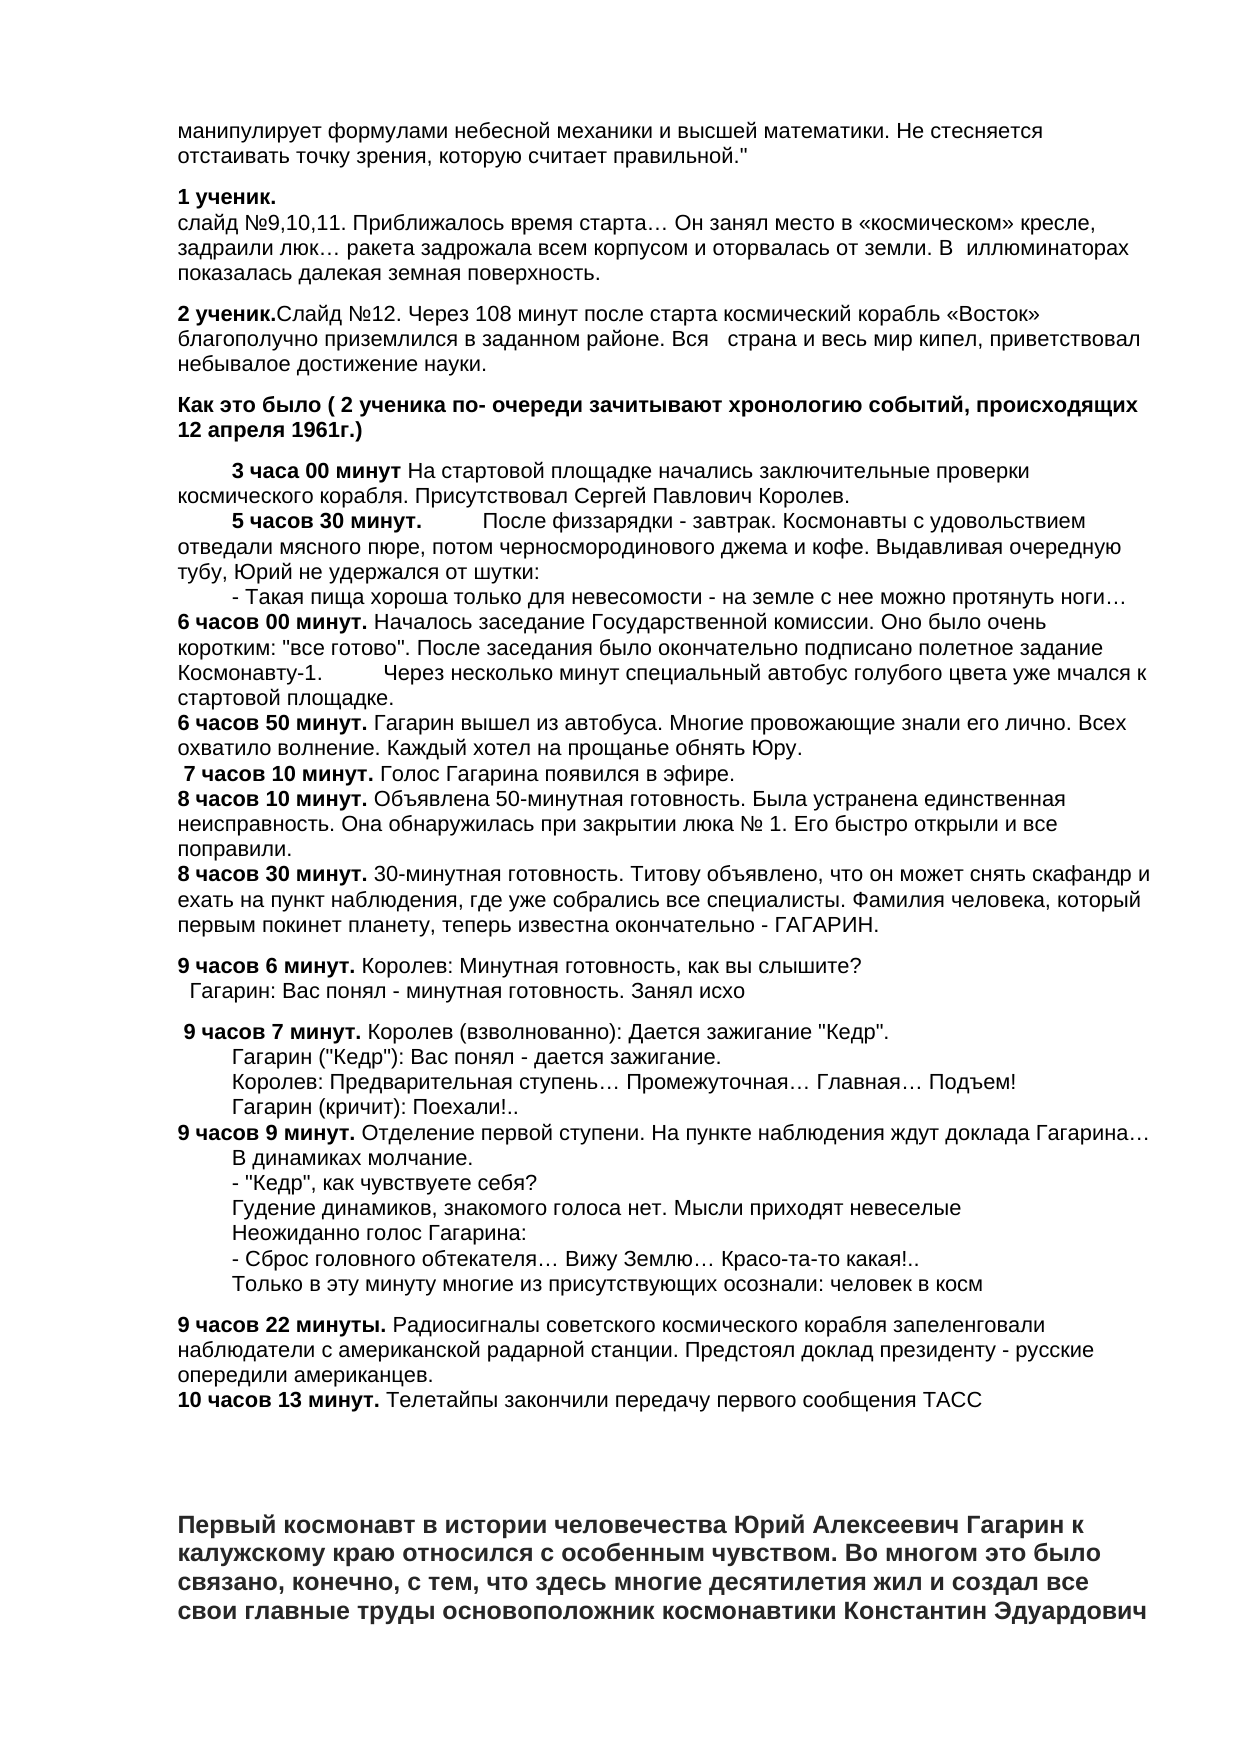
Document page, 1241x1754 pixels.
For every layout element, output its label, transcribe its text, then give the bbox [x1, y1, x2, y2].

text 9 часов 7 минут. Королев (взволнованно): Дается зажигание "Кедр". Гагарин ("Кедр"): Вас понял - дается зажигание. Королев: Предварительная ступень… Промежуточная… Главная… Подъем! Гагарин (кричит): Поехали!.. 9 часов 9 минут. Отделение первой ступени. На пункте наблюдения ждут доклада Гагарина… В динамиках молчание. - "Кедр", как чувствуете себя? Гудение динамиков, знакомого голоса нет. Мысли приходят невеселые Неожиданно голос Гагарина: - Сброс головного обтекателя… Вижу Землю… Красо-та-то какая!.. Только в эту минуту многие из присутствующих осознали: человек в косм [177, 1018, 1152, 1296]
text 1 ученик. слайд №9,10,11. Приближалось время старта… Он занял место в «космическом» кресле, задраили люк… ракета задрожала всем корпусом и оторвалась от земли. В иллюминаторах показалась далекая земная поверхность. [177, 184, 1152, 285]
text 3 часа 00 минут На стартовой площадке начались заключительные проверки космического корабля. Присутствовал Сергей Павлович Королев. 5 часов 30 минут. После физзарядки - завтрак. Космонавты с удовольствием отведали мясного пюре, потом черносмородинового джема и кофе. Выдавливая очередную тубу, Юрий не удержался от шутки: - Такая пища хороша только для невесомости - на земле с нее можно протянуть ноги… 6 часов 00 минут. Началось заседание Государственной комиссии. Оно было очень коротким: "все готово". После заседания было окончательно подписано полетное задание Космонавту-1. Через несколько минут специальный автобус голубого цвета уже мчался к стартовой площадке. 6 часов 50 минут. Гагарин вышел из автобуса. Многие провожающие знали его лично. Всех охватило волнение. Каждый хотел на прощанье обнять Юру. 7 часов 10 минут. Голос Гагарина появился в эфире. 8 часов 10 минут. Объявлена 50-минутная готовность. Была устранена единственная неисправность. Она обнаружилась при закрытии люка № 1. Его быстро открыли и все поправили. 8 часов 30 минут. 30-минутная готовность. Титову объявлено, что он может снять скафандр и ехать на пункт наблюдения, где уже собрались все специалисты. Фамилия человека, который первым покинет планету, теперь известна окончательно - ГАГАРИН. [177, 458, 1152, 937]
text Как это было ( 2 ученика по- очереди зачитывают хронологию событий, происходящих 12 апреля 1961г.) [177, 392, 1152, 442]
text 2 ученик.Слайд №12. Через 108 минут после старта космический корабль «Восток» благополучно приземлился в заданном районе. Вся страна и весь мир кипел, приветствовал небывалое достижение науки. [177, 301, 1152, 376]
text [177, 118, 1152, 168]
text 9 часов 6 минут. Королев: Минутная готовность, как вы слышите? Гагарин: Вас понял - минутная готовность. Занял исхо [177, 952, 1152, 1003]
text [177, 1509, 1152, 1624]
text 9 часов 22 минуты. Радиосигналы советского космического корабля запеленговали наблюдатели с американской радарной станции. Предстоял доклад президенту - русские опередили американцев. 10 часов 13 минут. Телетайпы закончили передачу первого сообщения ТАСС [177, 1311, 1152, 1412]
